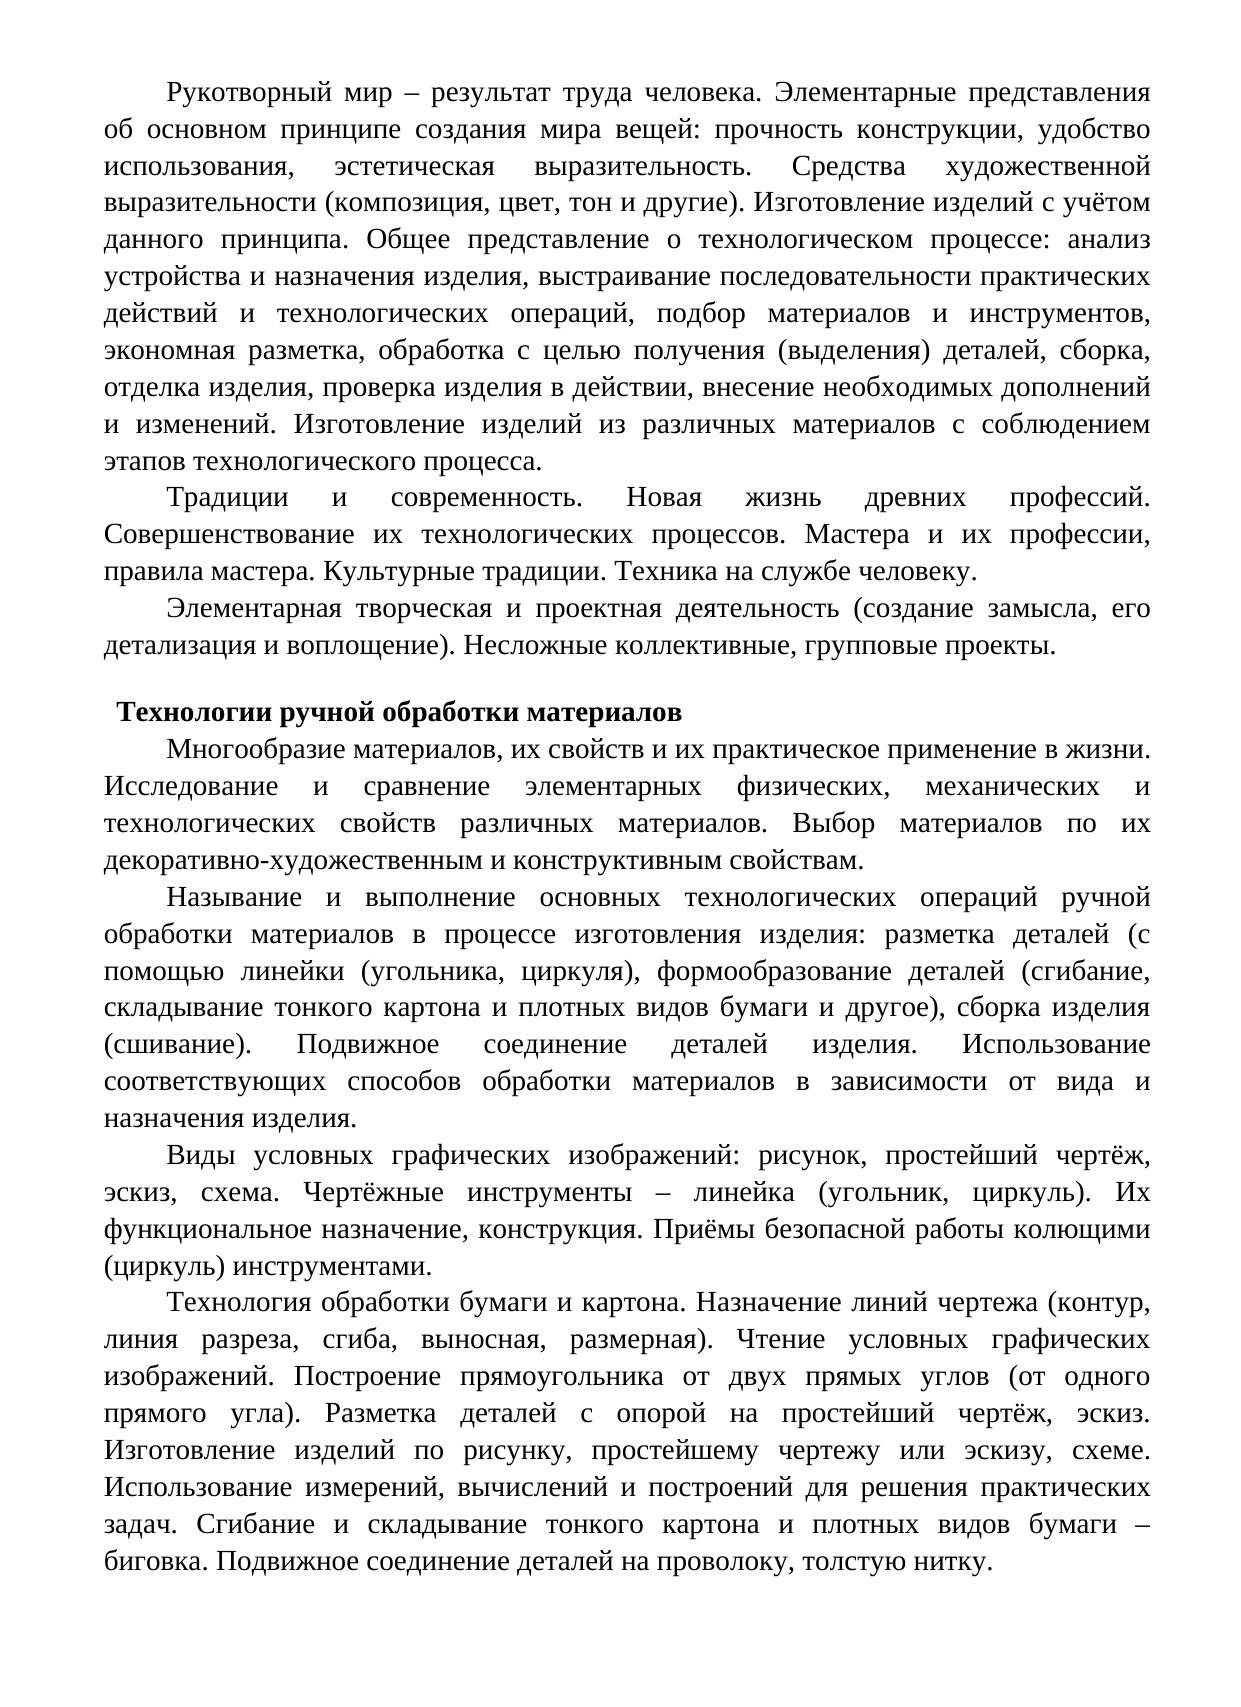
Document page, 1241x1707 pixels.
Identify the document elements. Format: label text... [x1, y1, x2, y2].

text Рукотворный мир – результат труда человека. Элементарные представления об основном принципе создания мира вещей: прочность конструкции, удобство использования, эстетическая выразительность. Средства художественной выразительности (композиция, цвет, тон и другие). Изготовление изделий с учётом данного принципа. Общее представление о технологическом процессе: анализ устройства и назначения изделия, выстраивание последовательности практических действий и технологических операций, подбор материалов и инструментов, экономная разметка, обработка с целью получения (выделения) деталей, сборка, отделка изделия, проверка изделия в действии, внесение необходимых дополнений и изменений. Изготовление изделий из различных материалов с соблюдением этапов технологического процесса. [103, 74, 1152, 476]
text Традиции и современность. Новая жизнь древних профессий. Совершенствование их технологических процессов. Мастера и их профессии, правила мастера. Культурные традиции. Техника на службе человеку. [103, 479, 1152, 587]
text Элементарная творческая и проектная деятельность (создание замысла, его детализация и воплощение). Несложные коллективные, групповые проекты. [103, 590, 1152, 661]
text Называние и выполнение основных технологических операций ручной обработки материалов в процессе изготовления изделия: разметка деталей (с помощью линейки (угольника, циркуля), формообразование деталей (сгибание, складывание тонкого картона и плотных видов бумаги и другое), сборка изделия (сшивание). Подвижное соединение деталей изделия. Использование соответствующих способов обработки материалов в зависимости от вида и назначения изделия. [103, 879, 1152, 1134]
text Многообразие материалов, их свойств и их практическое применение в жизни. Исследование и сравнение элементарных физических, механических и технологических свойств различных материалов. Выбор материалов по их декоративно-художественным и конструктивным свойствам. [103, 731, 1152, 876]
text Технология обработки бумаги и картона. Назначение линий чертежа (контур, линия разреза, сгиба, выносная, размерная). Чтение условных графических изображений. Построение прямоугольника от двух прямых углов (от одного прямого угла). Разметка деталей с опорой на простейший чертёж, эскиз. Изготовление изделий по рисунку, простейшему чертежу или эскизу, схеме. Использование измерений, вычислений и построений для решения практических задач. Сгибание и складывание тонкого картона и плотных видов бумаги – биговка. Подвижное соединение деталей на проволоку, толстую нитку. [103, 1284, 1152, 1576]
text Технологии ручной обработки материалов [116, 694, 1152, 728]
text Виды условных графических изображений: рисунок, простейший чертёж, эскиз, схема. Чертёжные инструменты – линейка (угольник, циркуль). Их функциональное назначение, конструкция. Приёмы безопасной работы колющими (циркуль) инструментами. [103, 1137, 1152, 1281]
